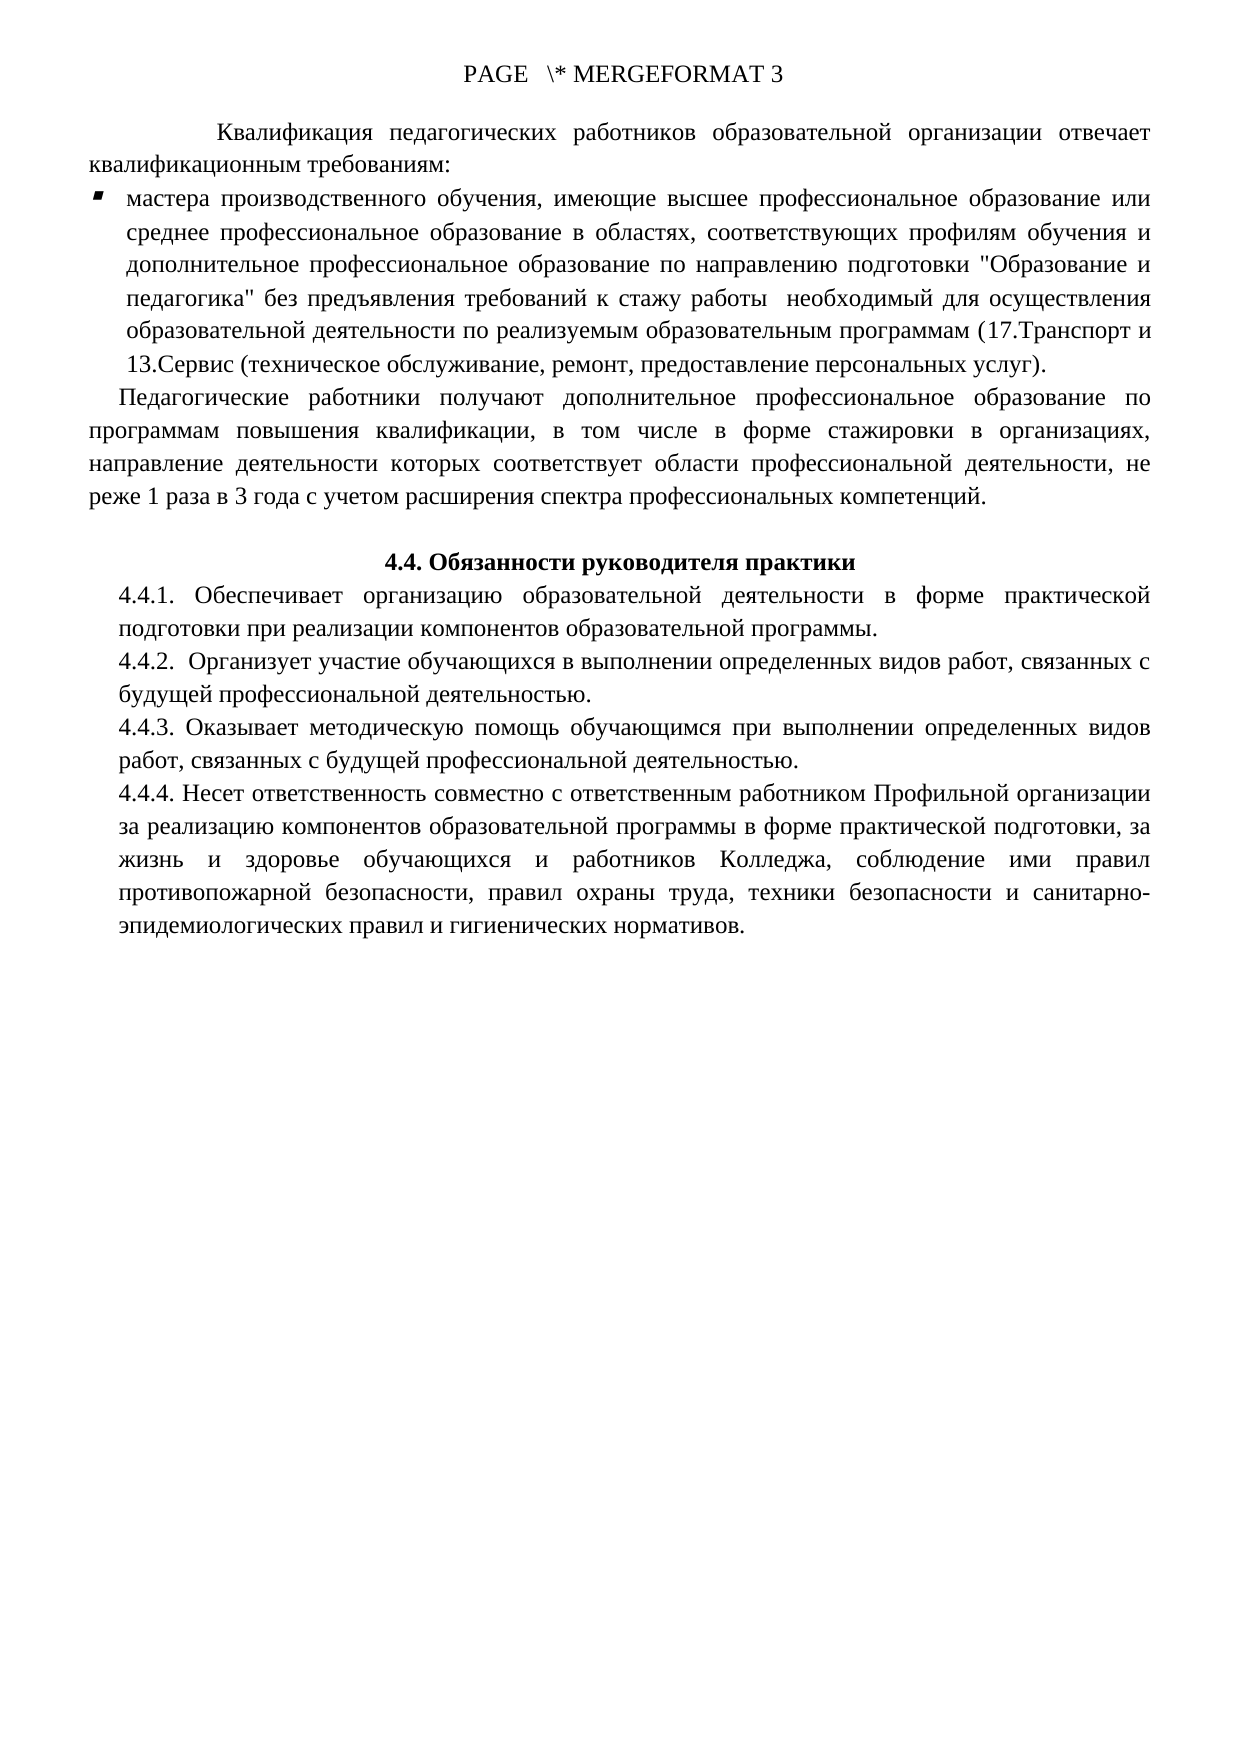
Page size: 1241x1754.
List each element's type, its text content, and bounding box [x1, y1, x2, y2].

text 4.4.4. Несет ответственность совместно с ответственным работником Профильной организации за реализацию компонентов образовательной программы в форме практической подготовки, за жизнь и здоровье обучающихся и работников Колледжа, соблюдение ими правил противопожарной безопасности, правил охраны труда, техники безопасности и санитарно-эпидемиологических правил и гигиенических нормативов. [118, 778, 1152, 939]
text 4.4.1. Обеспечивает организацию образовательной деятельности в форме практической подготовки при реализации компонентов образовательной программы. [118, 580, 1152, 642]
text Педагогические работники получают дополнительное профессиональное образование по программам повышения квалификации, в том числе в форме стажировки в организациях, направление деятельности которых соответствует области профессиональной деятельности, не реже 1 раза в 3 года с учетом расширения спектра профессиональных компетенций. [89, 382, 1152, 415]
list мастера производственного обучения, имеющие высшее профессиональное образование или среднее профессиональное образование в областях, соответствующих профилям обучения и дополнительное профессиональное образование по направлению подготовки "Образование и педагогика" без предъявления требований к стажу работы необходимый для осуществления образовательной деятельности по реализуемым образовательным программам (17.Транспорт и 13.Сервис (техническое обслуживание, ремонт, предоставление персональных услуг). [89, 183, 1152, 377]
text Педагогические работники получают дополнительное профессиональное образование по программам повышения квалификации, в том числе в форме стажировки в организациях, направление деятельности которых соответствует области профессиональной деятельности, не реже 1 раза в 3 года с учетом расширения спектра профессиональных компетенций. [89, 476, 1152, 509]
text 4.4.3. Оказывает методическую помощь обучающимся при выполнении определенных видов работ, связанных с будущей профессиональной деятельностью. [118, 712, 1152, 774]
text Квалификация педагогических работников образовательной организации отвечает квалификационным требованиям: [89, 117, 1152, 178]
text 4.4. Обязанности руководителя практики [89, 547, 1152, 576]
text 4.4.2. Организует участие обучающихся в выполнении определенных видов работ, связанных с будущей профессиональной деятельностью. [118, 646, 1152, 708]
